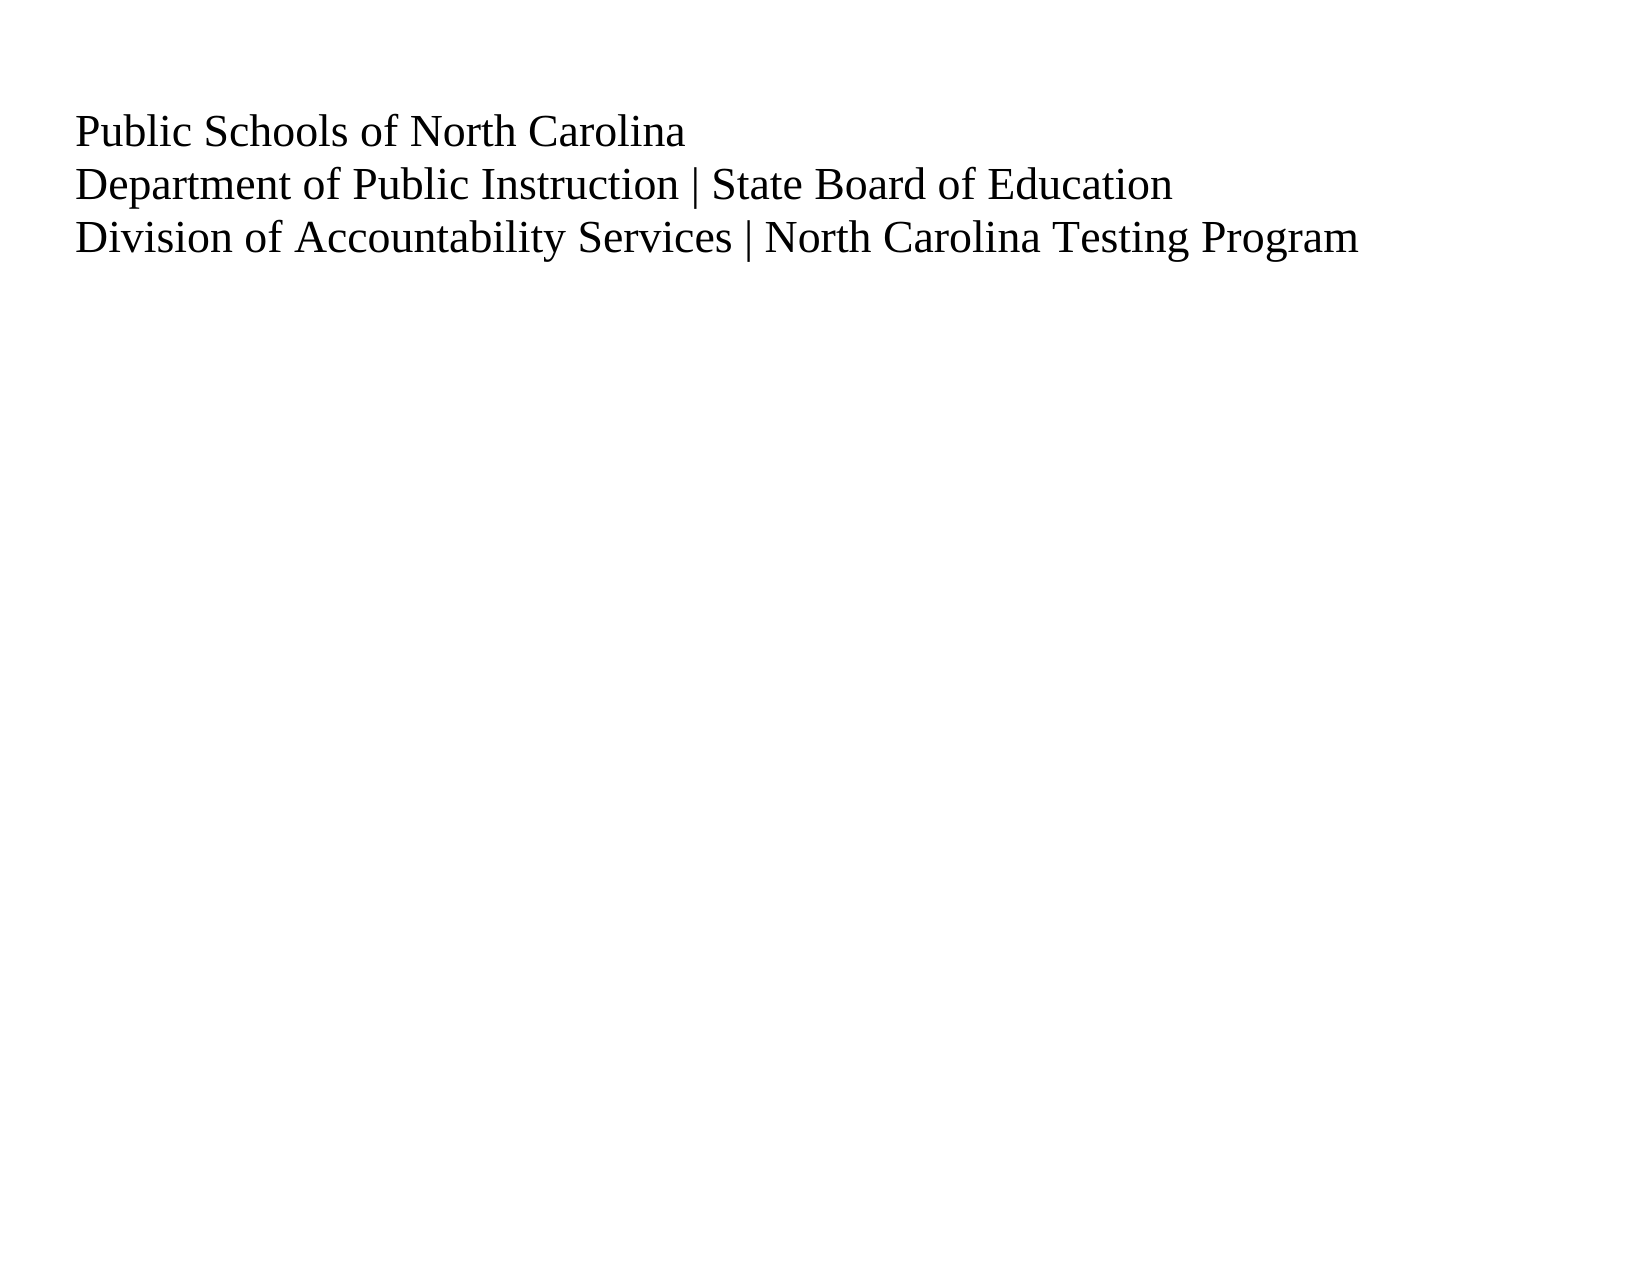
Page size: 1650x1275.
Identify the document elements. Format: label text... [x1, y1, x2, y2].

text Public Schools of North Carolina [75, 104, 1575, 156]
text Department of Public Instruction | State Board of Education [75, 156, 1575, 209]
text Division of Accountability Services | North Carolina Testing Program [75, 209, 1575, 262]
